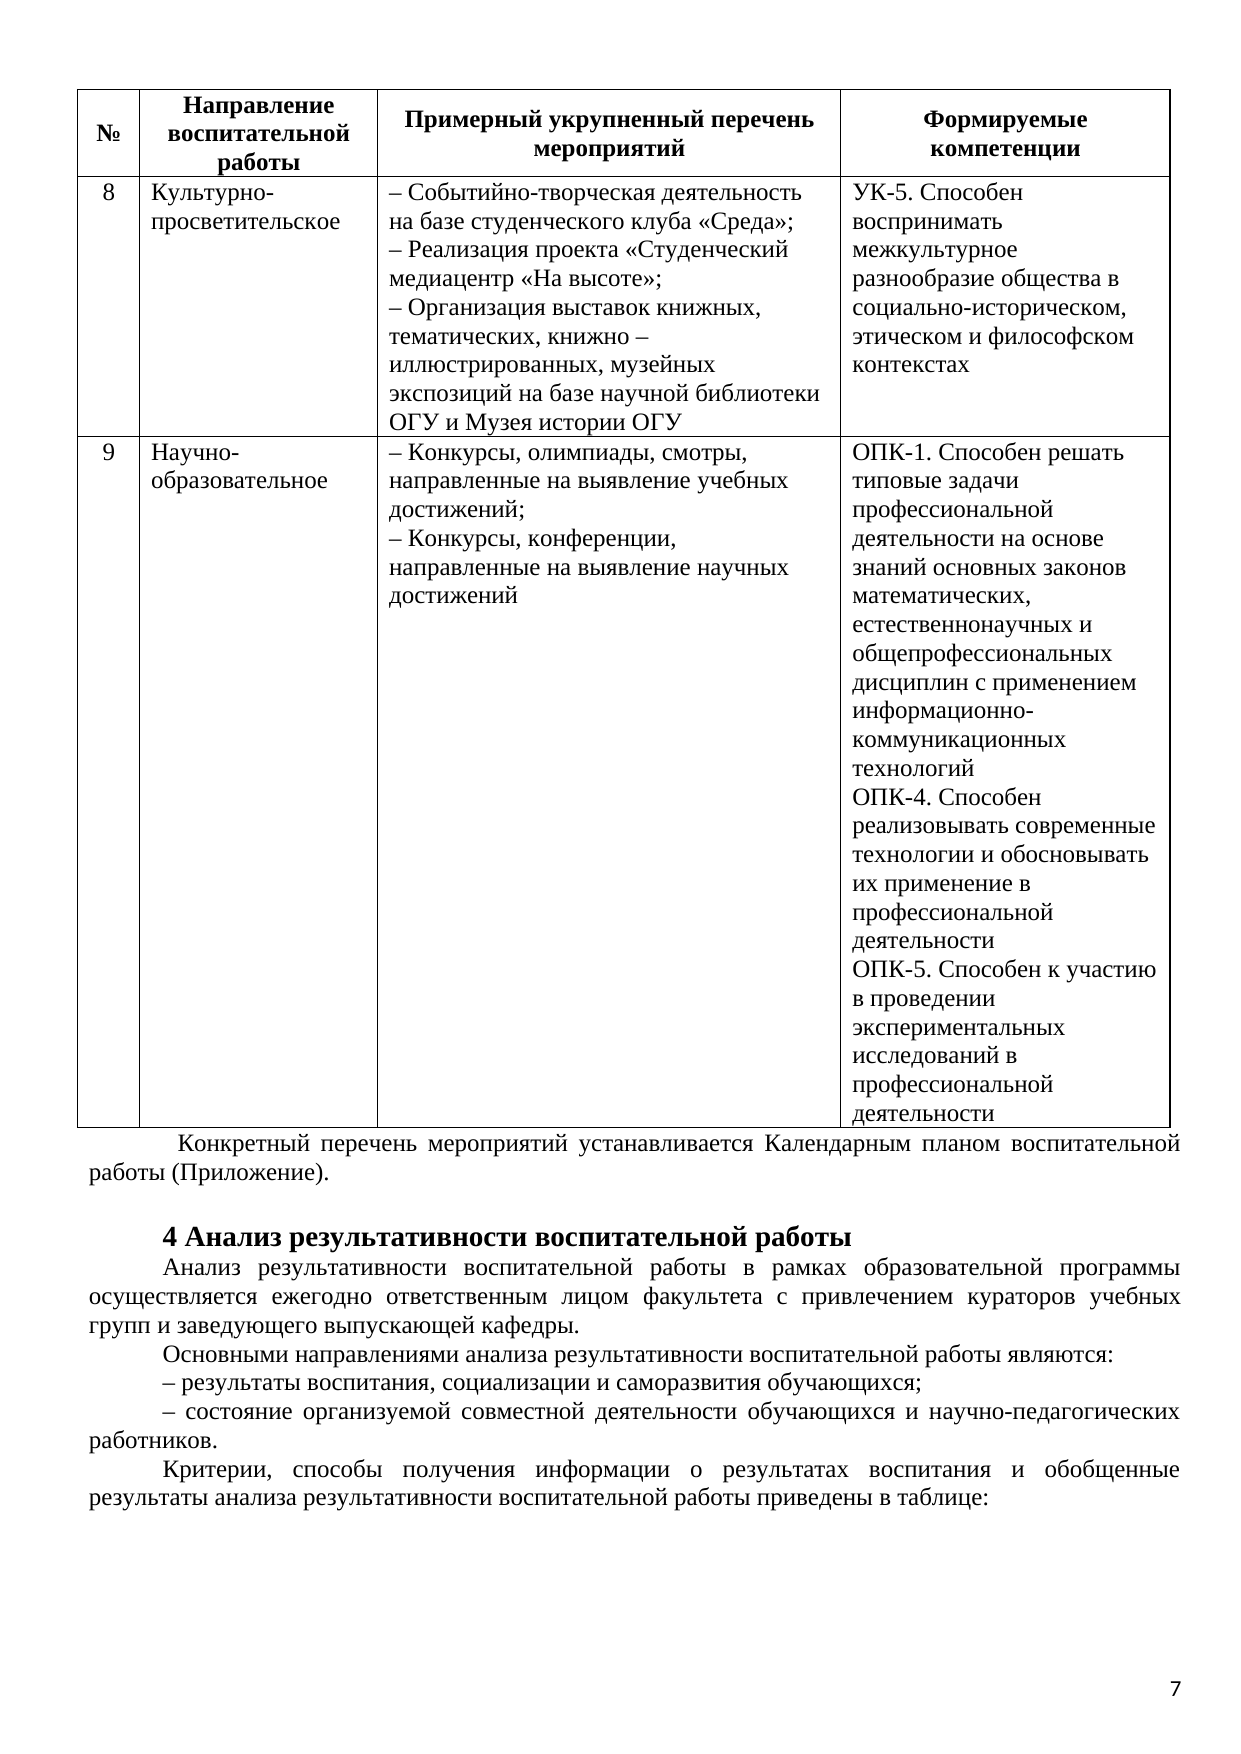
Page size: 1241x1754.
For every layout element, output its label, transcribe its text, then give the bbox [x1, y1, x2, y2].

text Критерии, способы получения информации о результатах воспитания и обобщенные результаты анализа результативности воспитательной работы приведены в таблице: [89, 1454, 1181, 1511]
table_header Примерный укрупненный перечень мероприятий [378, 90, 840, 176]
table_cell Культурно-просветительское [140, 177, 377, 436]
table_header Направление воспитательной работы [140, 90, 377, 176]
text 4 Анализ результативности воспитательной работы [89, 1219, 1181, 1252]
text Конкретный перечень мероприятий устанавливается Календарным планом воспитательной работы (Приложение). [89, 1128, 1181, 1185]
table_cell УК-5. Способен воспринимать межкультурное разнообразие общества в социально-историческом, этическом и философском контекстах [841, 177, 1169, 436]
text Основными направлениями анализа результативности воспитательной работы являются: [89, 1339, 1181, 1367]
table_header Формируемые компетенции [841, 90, 1169, 176]
text Анализ результативности воспитательной работы в рамках образовательной программы осуществляется ежегодно ответственным лицом факультета с привлечением кураторов учебных групп и заведующего выпускающей кафедры. [89, 1252, 1181, 1339]
text – состояние организуемой совместной деятельности обучающихся и научно-педагогических работников. [89, 1396, 1181, 1454]
table_cell 9 [78, 437, 139, 1127]
table_cell – Конкурсы, олимпиады, смотры, направленные на выявление учебных достижений; – Конкурсы, конференции, направленные на выявление научных достижений [378, 437, 840, 1127]
table_cell 8 [78, 177, 139, 436]
table_cell Научно-образовательное [140, 437, 377, 1127]
table_cell – Событийно-творческая деятельность на базе студенческого клуба «Среда»; – Реализация проекта «Студенческий медиацентр «На высоте»; – Организация выставок книжных, тематических, книжно – иллюстрированных, музейных экспозиций на базе научной библиотеки ОГУ и Музея истории ОГУ [378, 177, 840, 436]
table_header № [78, 90, 139, 176]
table_cell ОПК-1. Способен решать типовые задачи профессиональной деятельности на основе знаний основных законов математических, естественнонаучных и общепрофессиональных дисциплин с применением информационно-коммуникационных технологий ОПК-4. Способен реализовывать современные технологии и обосновывать их применение в профессиональной деятельности ОПК-5. Способен к участию в проведении экспериментальных исследований в профессиональной деятельности [841, 437, 1169, 1127]
text – результаты воспитания, социализации и саморазвития обучающихся; [89, 1367, 1181, 1396]
